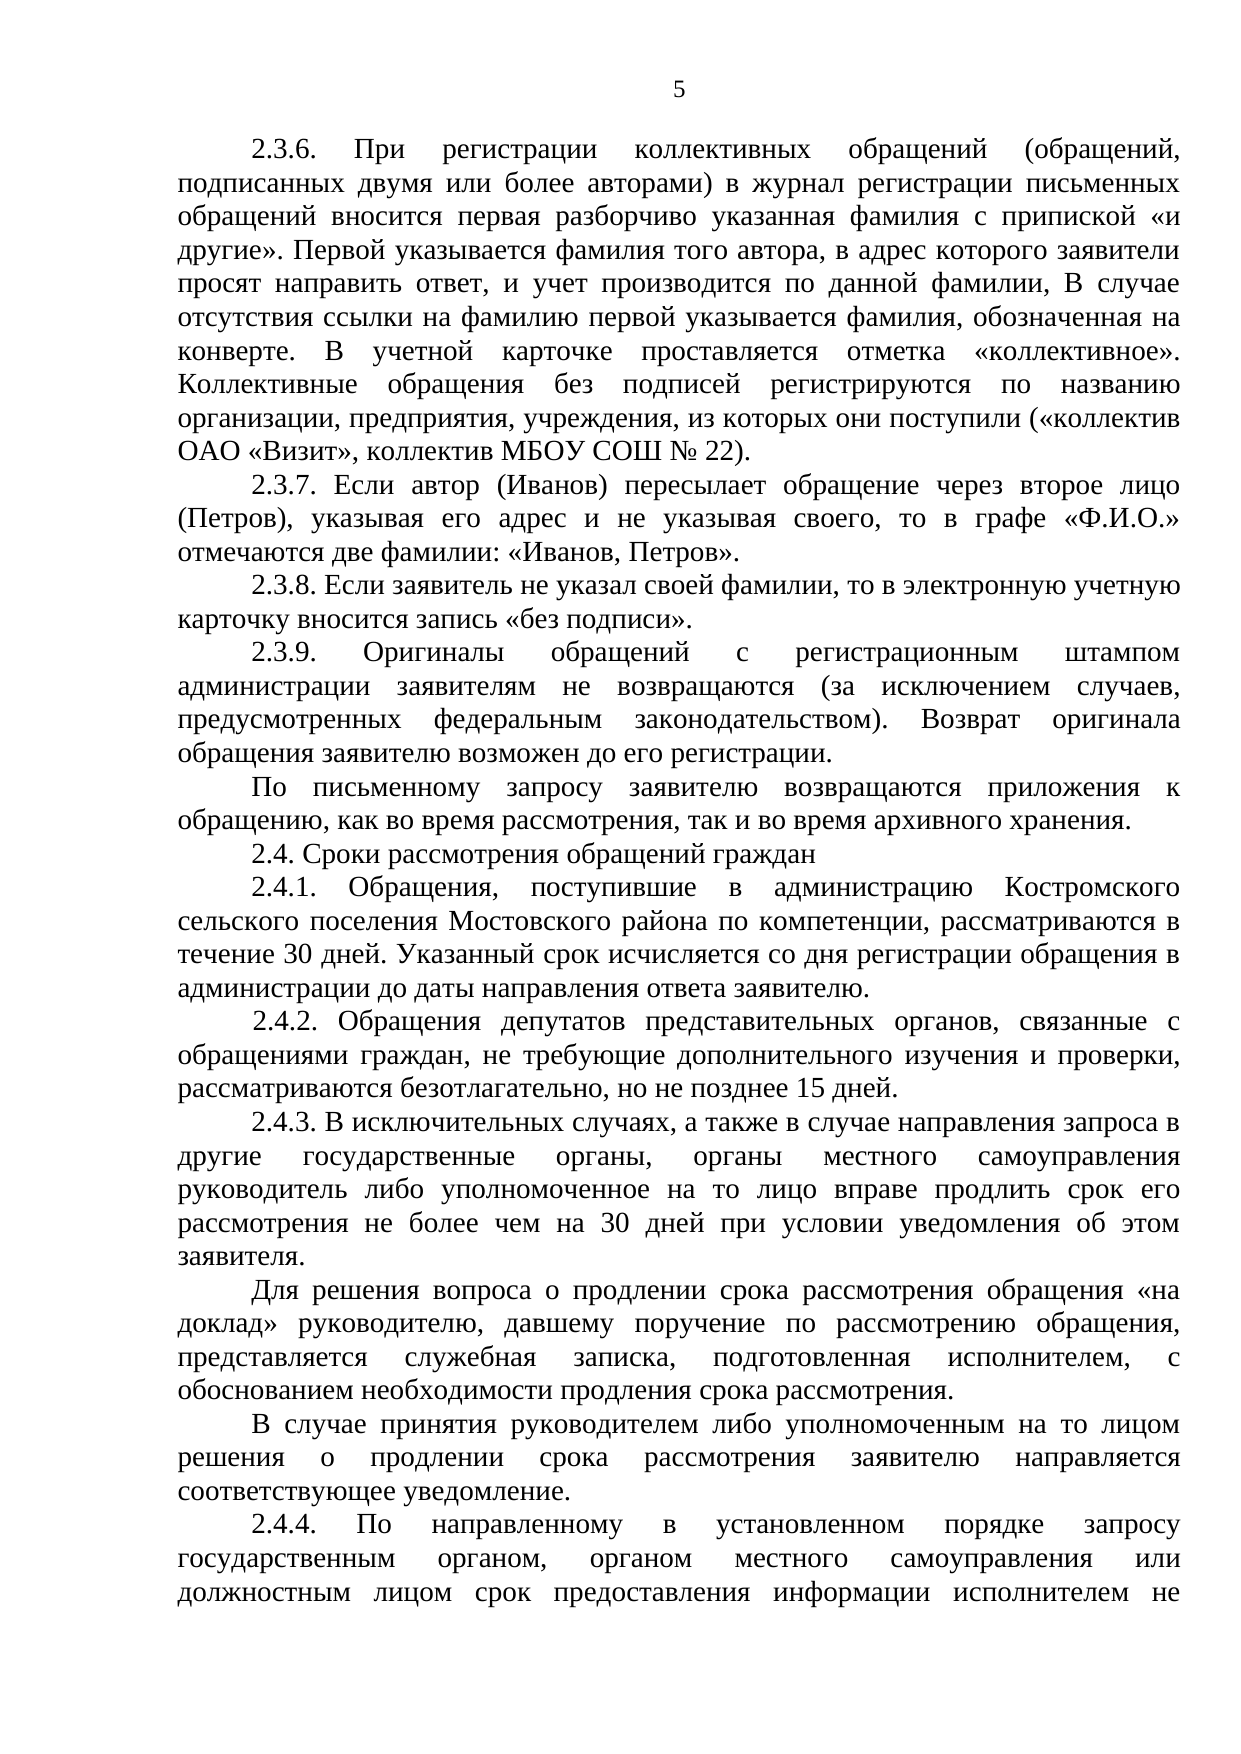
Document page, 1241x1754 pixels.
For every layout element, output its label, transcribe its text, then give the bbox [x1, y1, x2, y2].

text 2.4.3. В исключительных случаях, а также в случае направления запроса в другие государственные органы, органы местного самоуправления руководитель либо уполномоченное на то лицо вправе продлить срок его рассмотрения не более чем на 30 дней при условии уведомления об этом заявителя. [177, 1104, 1181, 1272]
text 2.4.2. Обращения депутатов представительных органов, связанные с обращениями граждан, не требующие дополнительного изучения и проверки, рассматриваются безотлагательно, но не позднее 15 дней. [177, 1003, 1181, 1104]
text 2.3.9. Оригиналы обращений с регистрационным штампом администрации заявителям не возвращаются (за исключением случаев, предусмотренных федеральным законодательством). Возврат оригинала обращения заявителю возможен до его регистрации. [177, 634, 1181, 769]
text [177, 1507, 1181, 1607]
text Для решения вопроса о продлении срока рассмотрения обращения «на доклад» руководителю, давшему поручение по рассмотрению обращения, представляется служебная записка, подготовленная исполнителем, с обоснованием необходимости продления срока рассмотрения. [177, 1272, 1181, 1406]
text 2.3.8. Если заявитель не указал своей фамилии, то в электронную учетную карточку вносится запись «без подписи». [177, 567, 1181, 634]
text 2.3.7. Если автор (Иванов) пересылает обращение через второе лицо (Петров), указывая его адрес и не указывая своего, то в графе «Ф.И.О.» отмечаются две фамилии: «Иванов, Петров». [177, 467, 1181, 567]
text 2.4.1. Обращения, поступившие в администрацию Костромского сельского поселения Мостовского района по компетенции, рассматриваются в течение 30 дней. Указанный срок исчисляется со дня регистрации обращения в администрации до даты направления ответа заявителю. [177, 869, 1181, 1003]
text По письменному запросу заявителю возвращаются приложения к обращению, как во время рассмотрения, так и во время архивного хранения. [177, 769, 1181, 836]
text В случае принятия руководителем либо уполномоченным на то лицом решения о продлении срока рассмотрения заявителю направляется соответствующее уведомление. [177, 1406, 1181, 1507]
text 2.4. Сроки рассмотрения обращений граждан [177, 836, 1181, 869]
text 2.3.6. При регистрации коллективных обращений (обращений, подписанных двумя или более авторами) в журнал регистрации письменных обращений вносится первая разборчиво указанная фамилия с припиской «и другие». Первой указывается фамилия того автора, в адрес которого заявители просят направить ответ, и учет производится по данной фамилии, В случае отсутствия ссылки на фамилию первой указывается фамилия, обозначенная на конверте. В учетной карточке проставляется отметка «коллективное». Коллективные обращения без подписей регистрируются по названию организации, предприятия, учреждения, из которых они поступили («коллектив ОАО «Визит», коллектив МБОУ СОШ № 22). [177, 131, 1181, 467]
